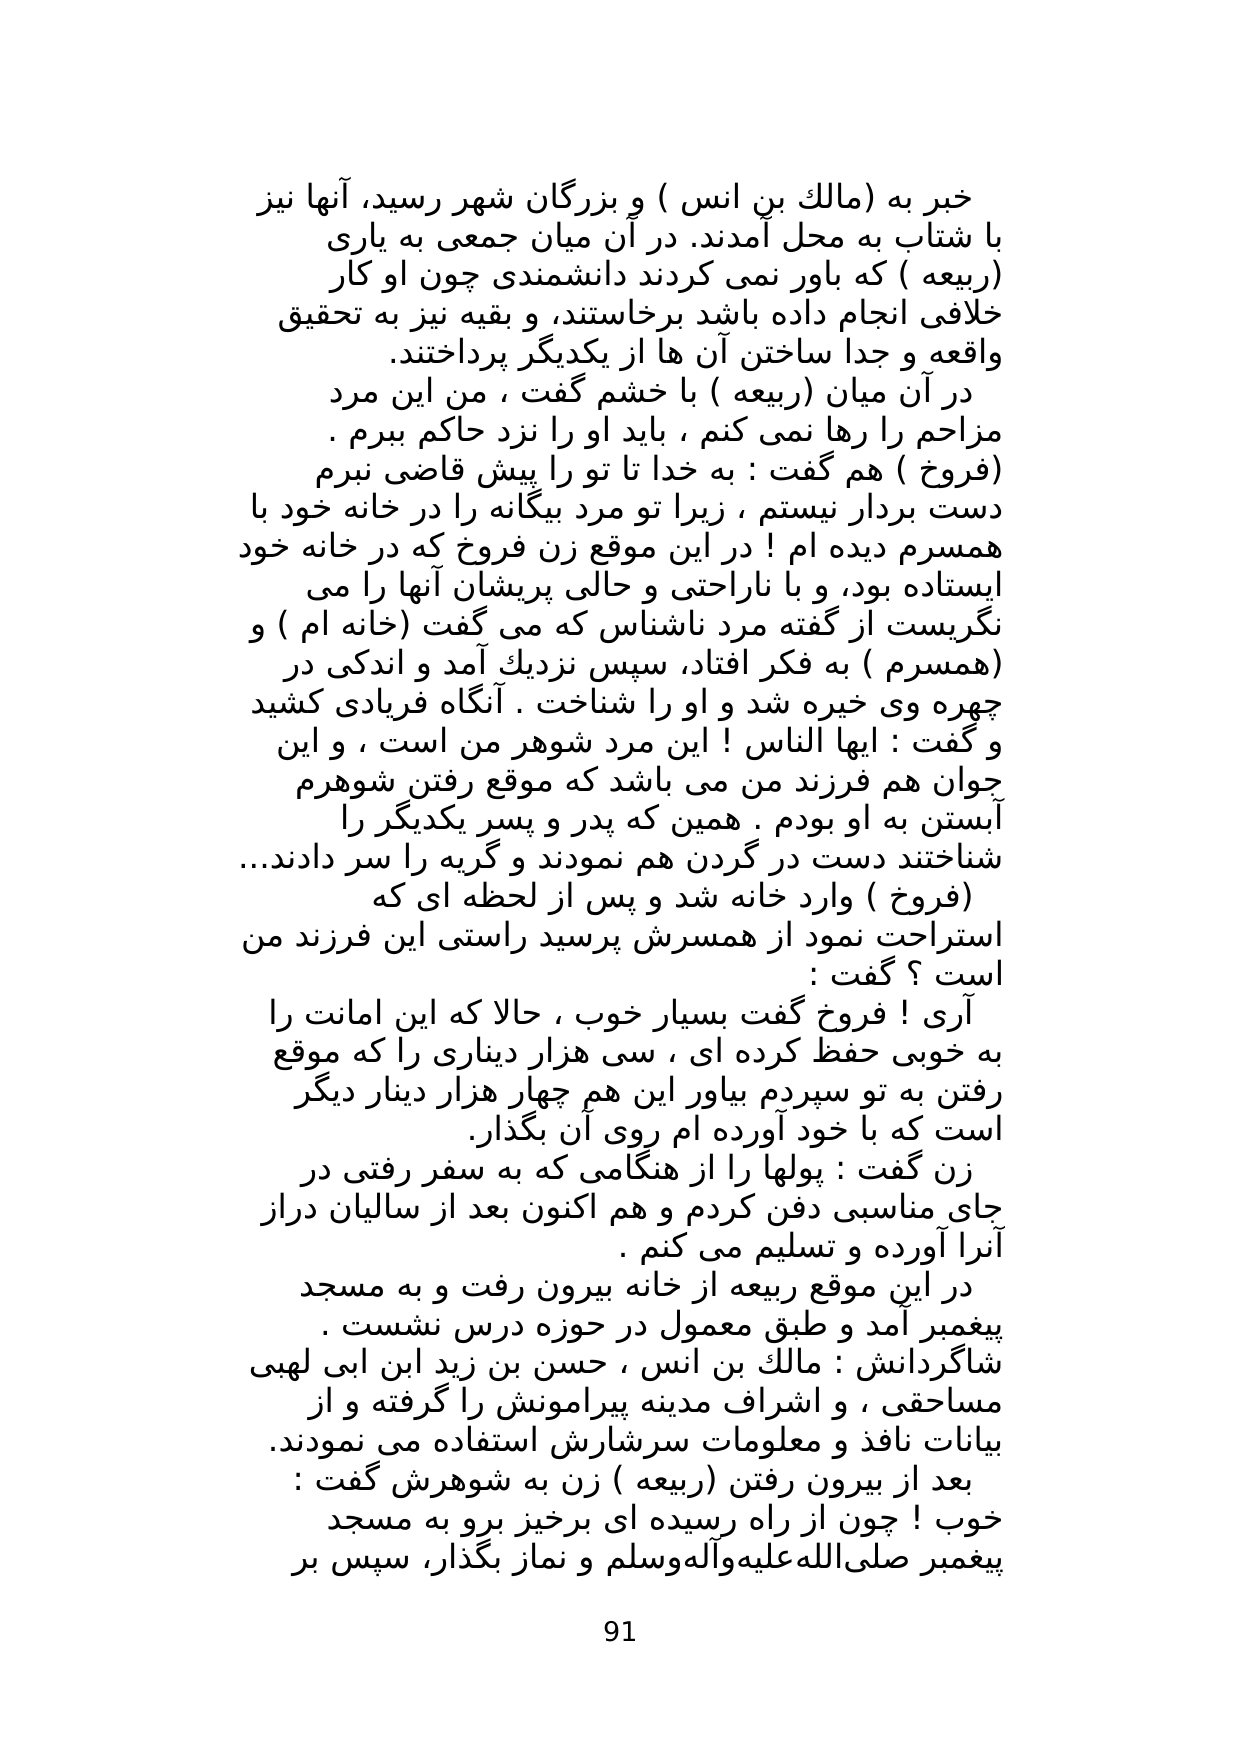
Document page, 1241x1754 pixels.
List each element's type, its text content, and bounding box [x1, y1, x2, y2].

text (فروخ ) وارد خانه شد و پس از لحظه اى كه استراحت نمود از همسرش پرسيد راستى اين فرزند من است ؟ گفت : [236, 877, 1004, 993]
text در آن ميان (ربيعه ) با خشم گفت ، من اين مرد مزاحم را رها نمى كنم ، بايد او را نزد حاكم ببرم . (فروخ ) هم گفت : به خدا تا تو را پيش قاضى نبرم دست بردار نيستم ، زيرا تو مرد بيگانه را در خانه خود با همسرم ديده ام ! در اين موقع زن فروخ كه در خانه خود ايستاده بود، و با ناراحتى و حالى پريشان آنها را مى نگريست از گفته مرد ناشناس كه مى گفت (خانه ام ) و (همسرم ) به فكر افتاد، سپس نزديك آمد و اندكى در چهره وى خيره شد و او را شناخت . آنگاه فريادى كشيد و گفت : ايها الناس ! اين مرد شوهر من است ، و اين جوان هم فرزند من مى باشد كه موقع رفتن شوهرم آبستن به او بودم . همين كه پدر و پسر يكديگر را شناختند دست در گردن هم نمودند و گريه را سر دادند... [236, 371, 1004, 877]
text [236, 1459, 1004, 1576]
text زن گفت : پولها را از هنگامى كه به سفر رفتى در جاى مناسبى دفن كردم و هم اكنون بعد از ساليان دراز آنرا آورده و تسليم مى كنم . [236, 1148, 1004, 1265]
text آرى ! فروخ گفت بسيار خوب ، حالا كه اين امانت را به خوبى حفظ كرده اى ، سى هزار دينارى را كه موقع رفتن به تو سپردم بياور اين هم چهار هزار دينار ديگر است كه با خود آورده ام روى آن بگذار. [236, 993, 1004, 1148]
text خبر به (مالك بن انس ) و بزرگان شهر رسيد، آنها نيز با شتاب به محل آمدند. در آن ميان جمعى به يارى (ربيعه ) كه باور نمى كردند دانشمندى چون او كار خلافى انجام داده باشد برخاستند، و بقيه نيز به تحقيق واقعه و جدا ساختن آن ها از يكديگر پرداختند. [236, 177, 1004, 371]
text در اين موقع ربيعه از خانه بيرون رفت و به مسجد پيغمبر آمد و طبق معمول در حوزه درس نشست . شاگردانش : مالك بن انس ، حسن بن زيد ابن ابى لهبى مساحقى ، و اشراف مدينه پيرامونش را گرفته و از بيانات نافذ و معلومات سرشارش استفاده مى نمودند. [236, 1265, 1004, 1459]
